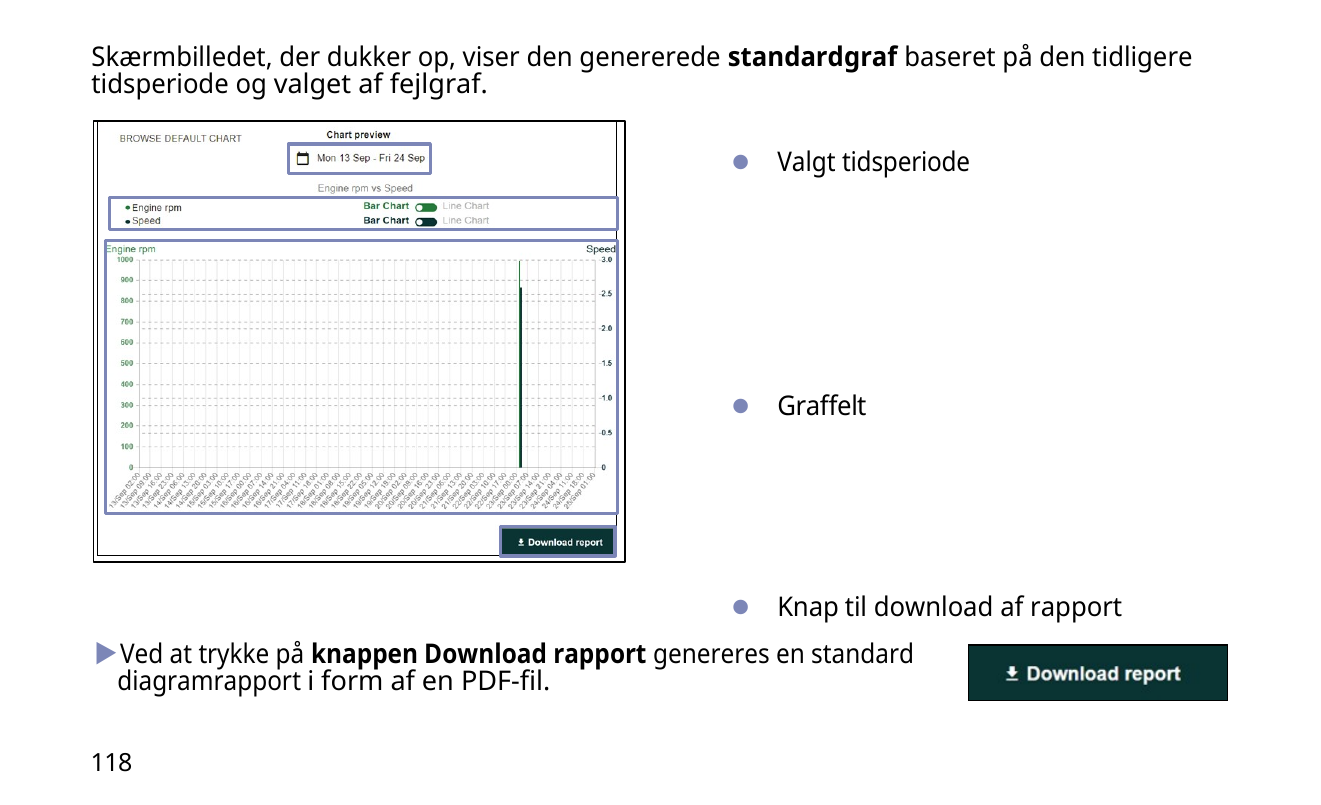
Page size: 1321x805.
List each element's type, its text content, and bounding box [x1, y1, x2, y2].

list Graffelt [731, 387, 1258, 424]
picture [969, 646, 1227, 700]
picture [107, 242, 616, 512]
picture [111, 199, 616, 228]
picture [98, 122, 616, 555]
text Skærmbilledet, der dukker op, viser den genererede standardgraf baseret på den tidligere tidsperiode og valget af fejlgraf. [91, 44, 1258, 101]
list Ved at trykke på knappen Download rapport genereres en standard diagramrapport i form af en PDF-fil. [94, 641, 961, 699]
list Knap til download af rapport [731, 587, 1258, 624]
picture [502, 528, 613, 554]
list Valgt tidsperiode [731, 142, 1258, 179]
